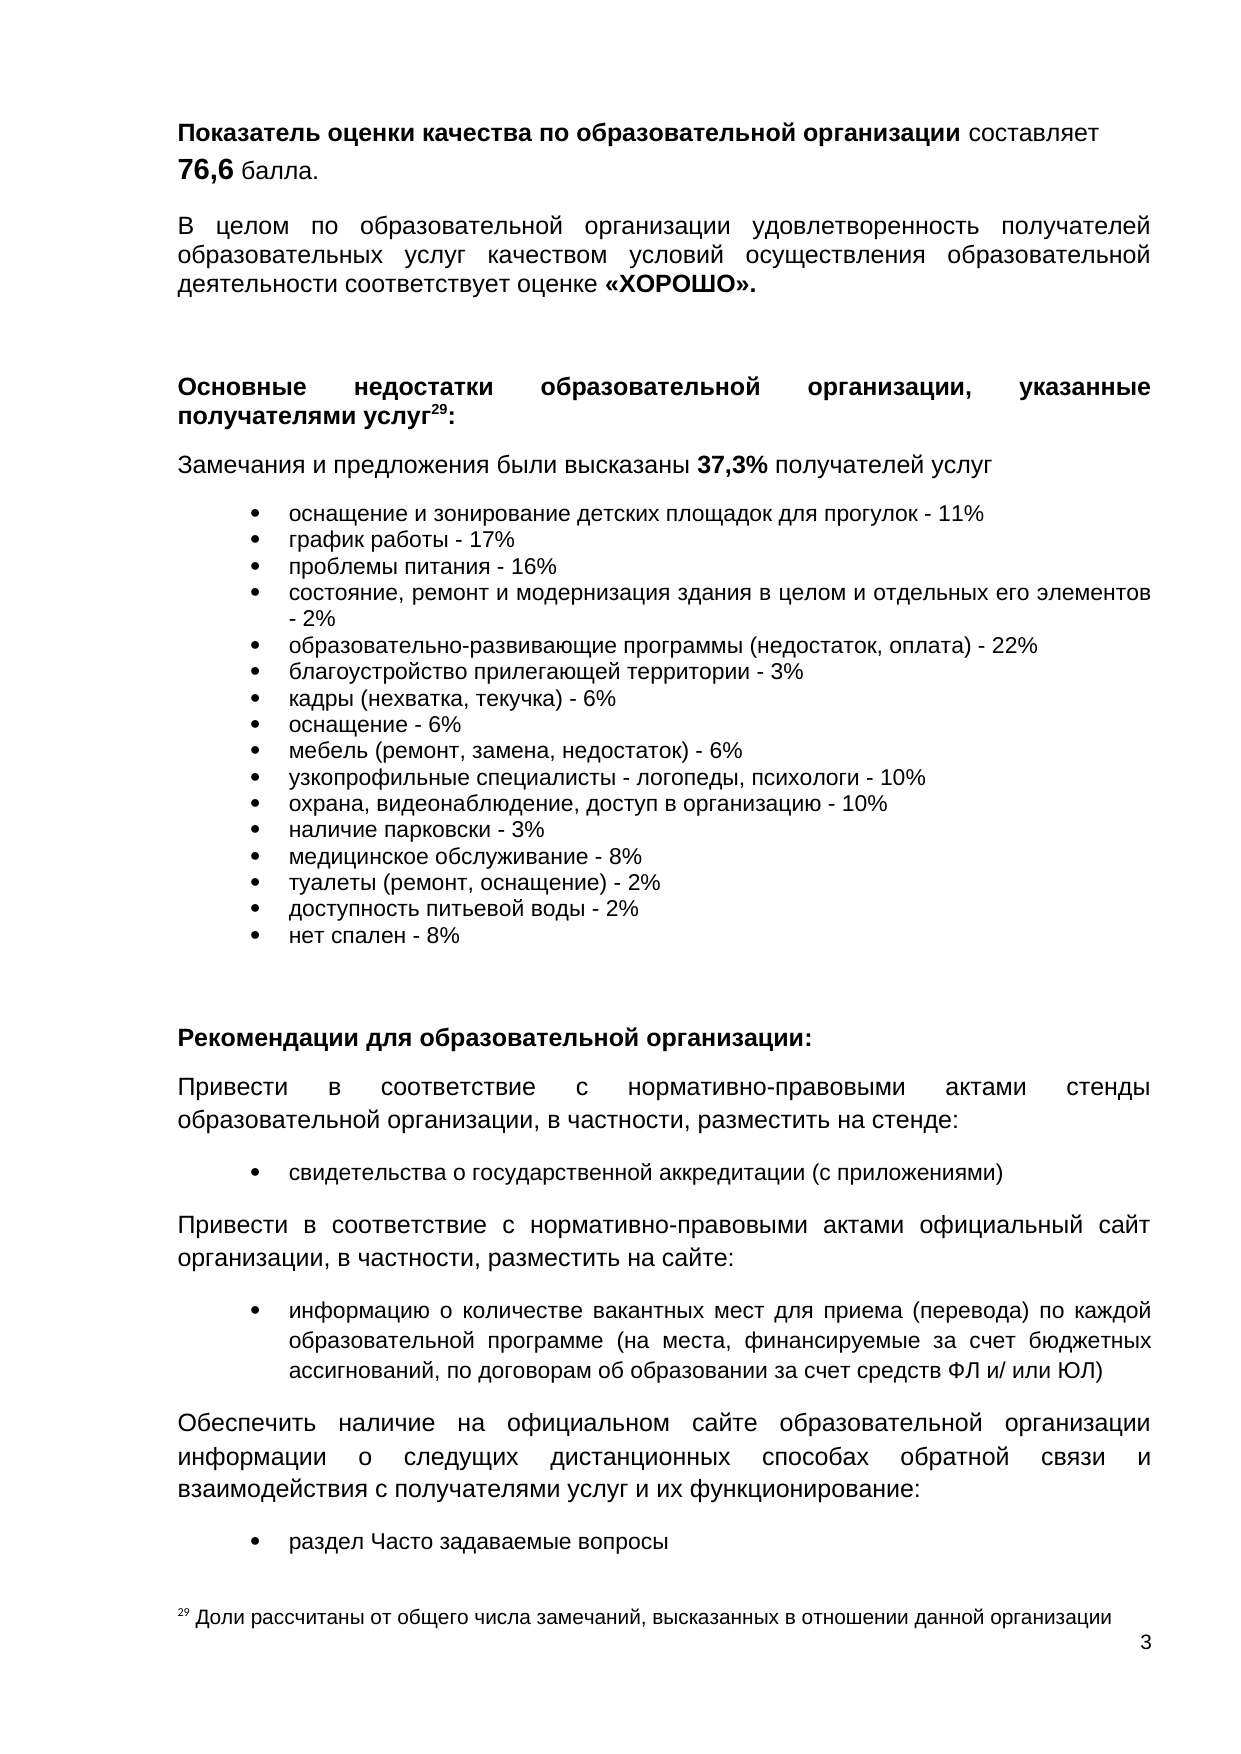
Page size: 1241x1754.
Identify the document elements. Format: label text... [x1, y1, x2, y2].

list раздел Часто задаваемые вопросы [251, 1528, 1152, 1555]
list график работы - 17% [251, 526, 1152, 553]
list медицинское обслуживание - 8% [251, 843, 1152, 869]
text Замечания и предложения были высказаны 37,3% получателей услуг [177, 450, 1152, 479]
list образовательно-развивающие программы (недостаток, оплата) - 22% [251, 632, 1152, 658]
text Обеспечить наличие на официальном сайте образовательной организации информации о следущих дистанционных способах обратной связи и взаимодействия с получателями услуг и их функционирование: [177, 1408, 1152, 1503]
text Привести в соответствие с нормативно-правовыми актами официальный сайт организации, в частности, разместить на сайте: [177, 1210, 1152, 1272]
list проблемы питания - 16% [251, 553, 1152, 579]
list узкопрофильные специалисты - логопеды, психологи - 10% [251, 763, 1152, 790]
text Привести в соответствие с нормативно-правовыми актами стенды образовательной организации, в частности, разместить на стенде: [177, 1072, 1152, 1134]
list доступность питьевой воды - 2% [251, 895, 1152, 922]
text Основные недостатки образовательной организации, указанные получателями услуг: [177, 372, 1152, 429]
list нет спален - 8% [251, 922, 1152, 948]
text Рекомендации для образовательной организации: [177, 1023, 1152, 1051]
list мебель (ремонт, замена, недостаток) - 6% [251, 737, 1152, 763]
list оснащение и зонирование детских площадок для прогулок - 11% [251, 500, 1152, 526]
list свидетельства о государственной аккредитации (с приложениями) [251, 1159, 1152, 1185]
list информацию о количестве вакантных мест для приема (перевода) по каждой образовательной программе (на места, финансируемые за счет бюджетных ассигнований, по договорам об образовании за счет средств ФЛ и/ или ЮЛ) [251, 1297, 1152, 1384]
list состояние, ремонт и модернизация здания в целом и отдельных его элементов - 2% [251, 579, 1152, 632]
list туалеты (ремонт, оснащение) - 2% [251, 869, 1152, 895]
list наличие парковски - 3% [251, 816, 1152, 843]
list оснащение - 6% [251, 711, 1152, 737]
list благоустройство прилегающей территории - 3% [251, 658, 1152, 684]
text В целом по образовательной организации удовлетворенность получателей образовательных услуг качеством условий осуществления образовательной деятельности соответствует оценке «ХОРОШО». [177, 211, 1152, 297]
list охрана, видеонаблюдение, доступ в организацию - 10% [251, 790, 1152, 816]
list кадры (нехватка, текучка) - 6% [251, 684, 1152, 711]
text Показатель оценки качества по образовательной организации составляет 76,6 балла. [177, 118, 1152, 185]
